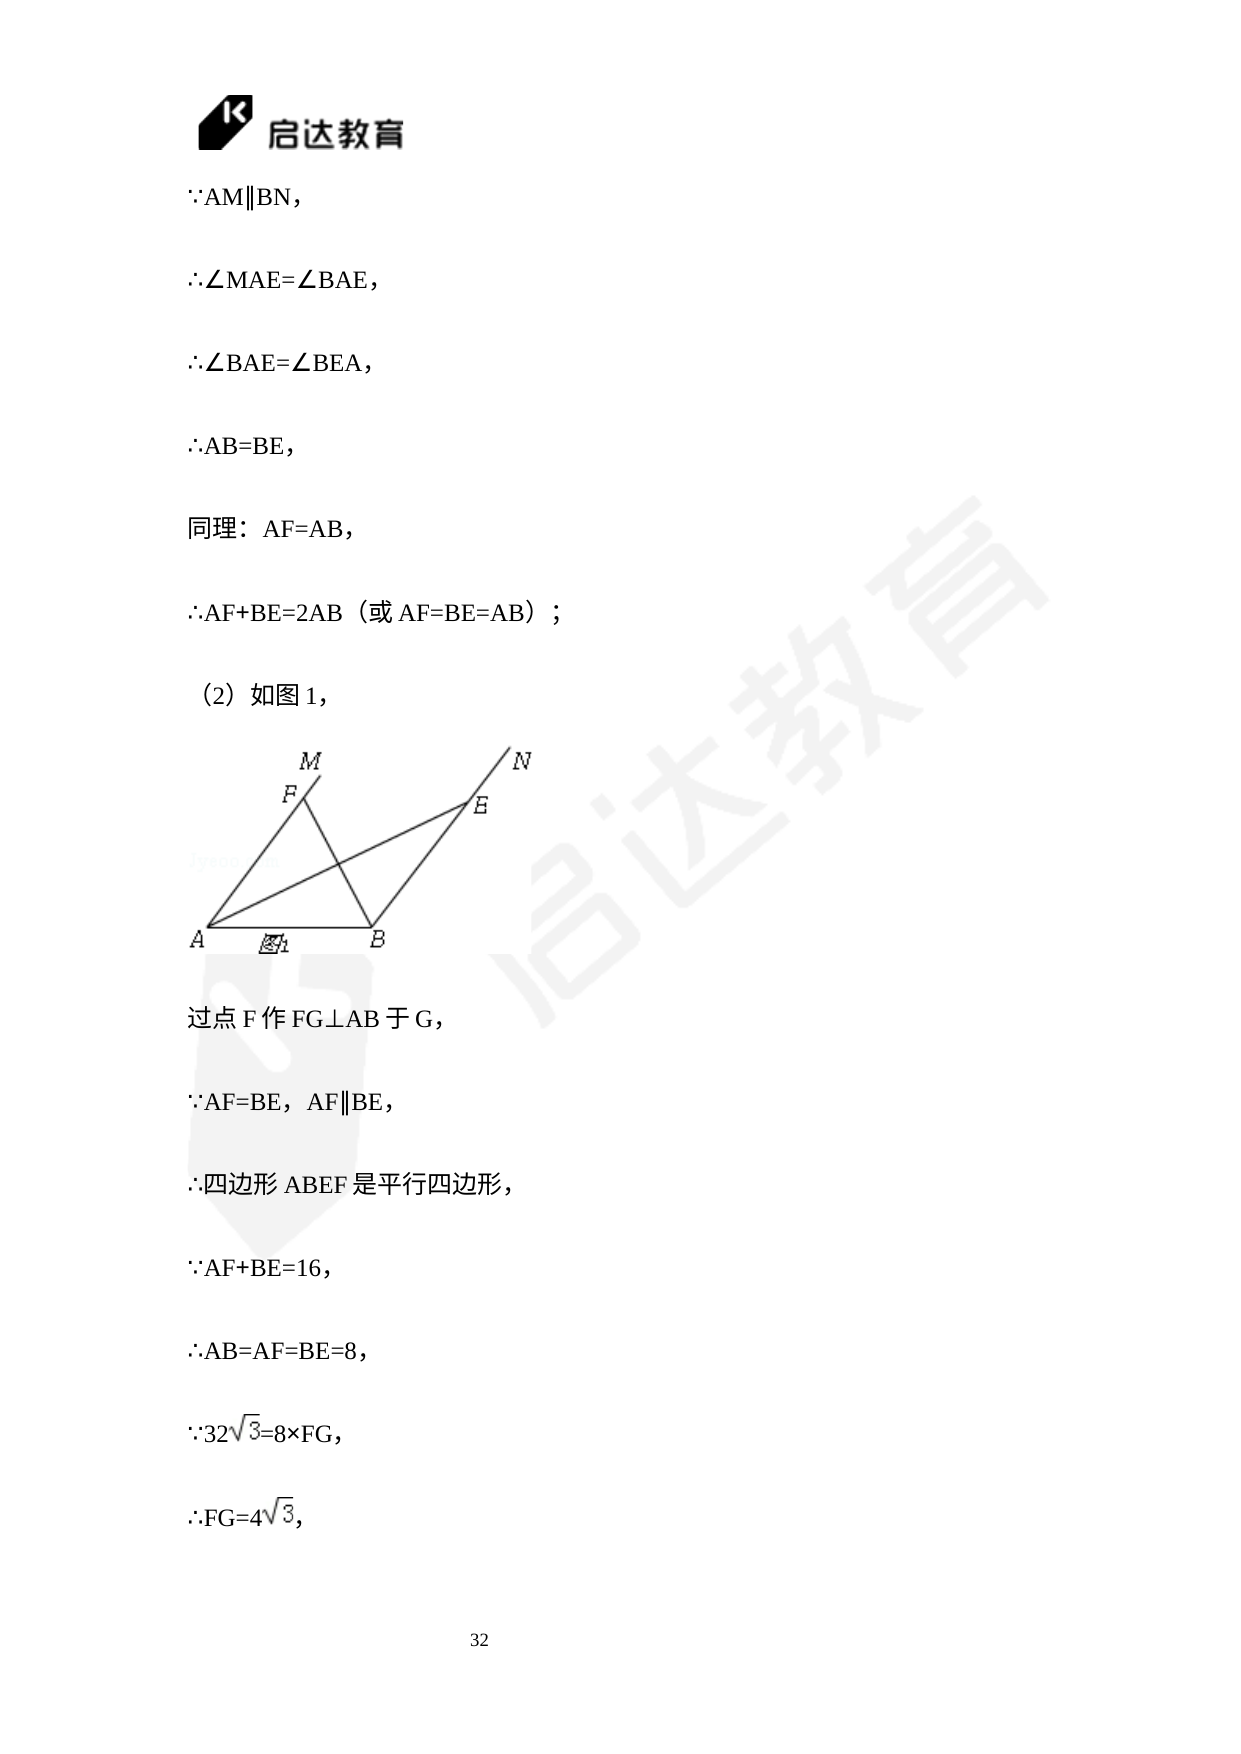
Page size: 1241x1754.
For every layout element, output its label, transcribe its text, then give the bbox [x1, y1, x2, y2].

picture [187, 743, 532, 954]
text ∴AB=BE， [187, 411, 1053, 476]
text ∵AM∥BN， [187, 162, 1053, 227]
text ∴FG=4， [187, 1483, 1053, 1548]
text ∴∠BAE=∠BEA， [187, 328, 1053, 393]
text ∴四边形ABEF是平行四边形， [187, 1150, 1053, 1215]
text 同理：AF=AB， [187, 494, 1053, 559]
text ∴∠MAE=∠BAE， [187, 245, 1053, 310]
picture [228, 1414, 260, 1443]
text ∴AB=AF=BE=8， [187, 1316, 1053, 1381]
text ∵32=8×FG， [187, 1399, 1053, 1464]
picture [262, 1497, 294, 1526]
text 过点F作FG⊥AB于G， [187, 984, 1053, 1049]
text ∵AF=BE，AF∥BE， [187, 1067, 1053, 1132]
text ∵AF+BE=16， [187, 1233, 1053, 1298]
text （2）如图1， [187, 661, 1053, 726]
text ∴AF+BE=2AB（或AF=BE=AB）； [187, 578, 1053, 643]
picture [198, 95, 404, 150]
